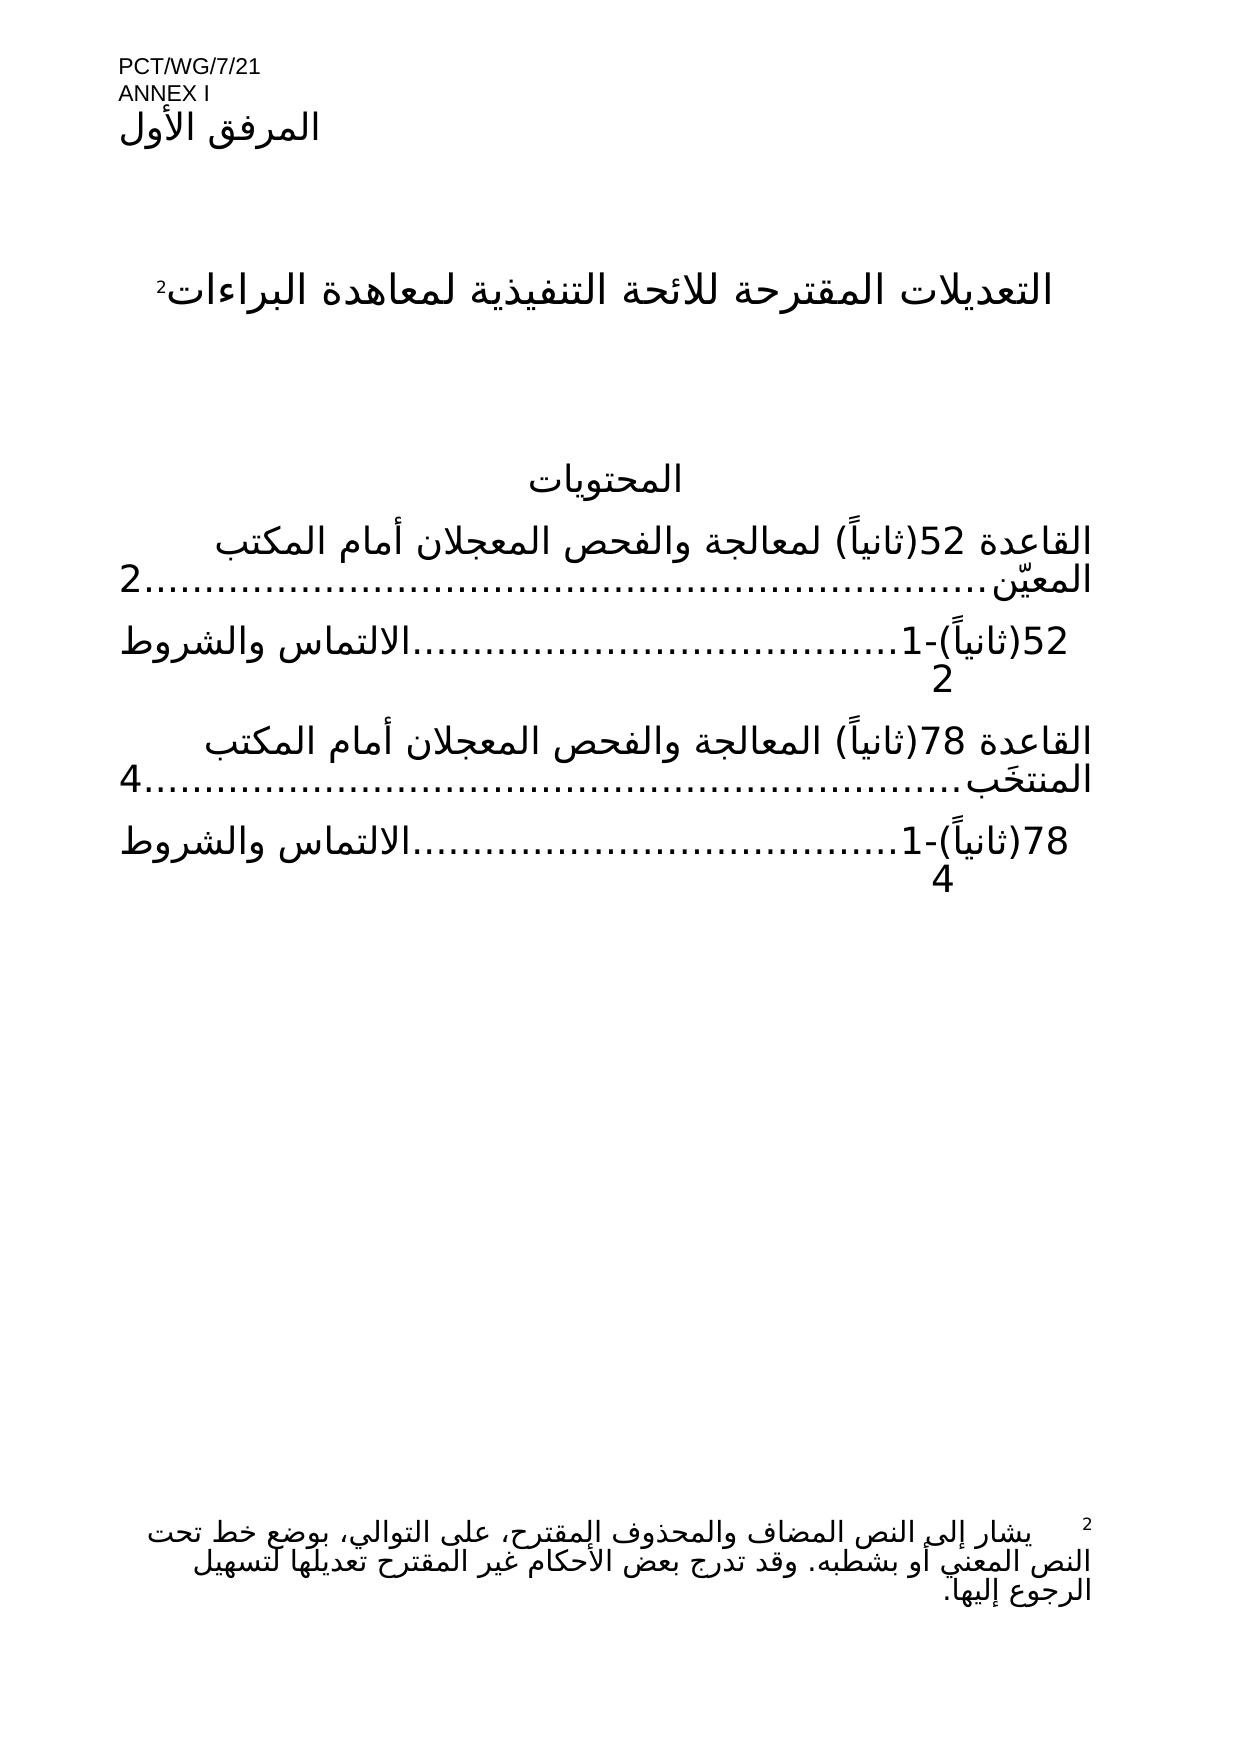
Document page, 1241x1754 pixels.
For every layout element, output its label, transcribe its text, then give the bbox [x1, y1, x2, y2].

list التعديلات المقترحة للائحة التنفيذية لمعاهدة البراءات [258, 274, 1092, 312]
list التعديلات المقترحة للائحة التنفيذية لمعاهدة البراءات [118, 274, 289, 312]
